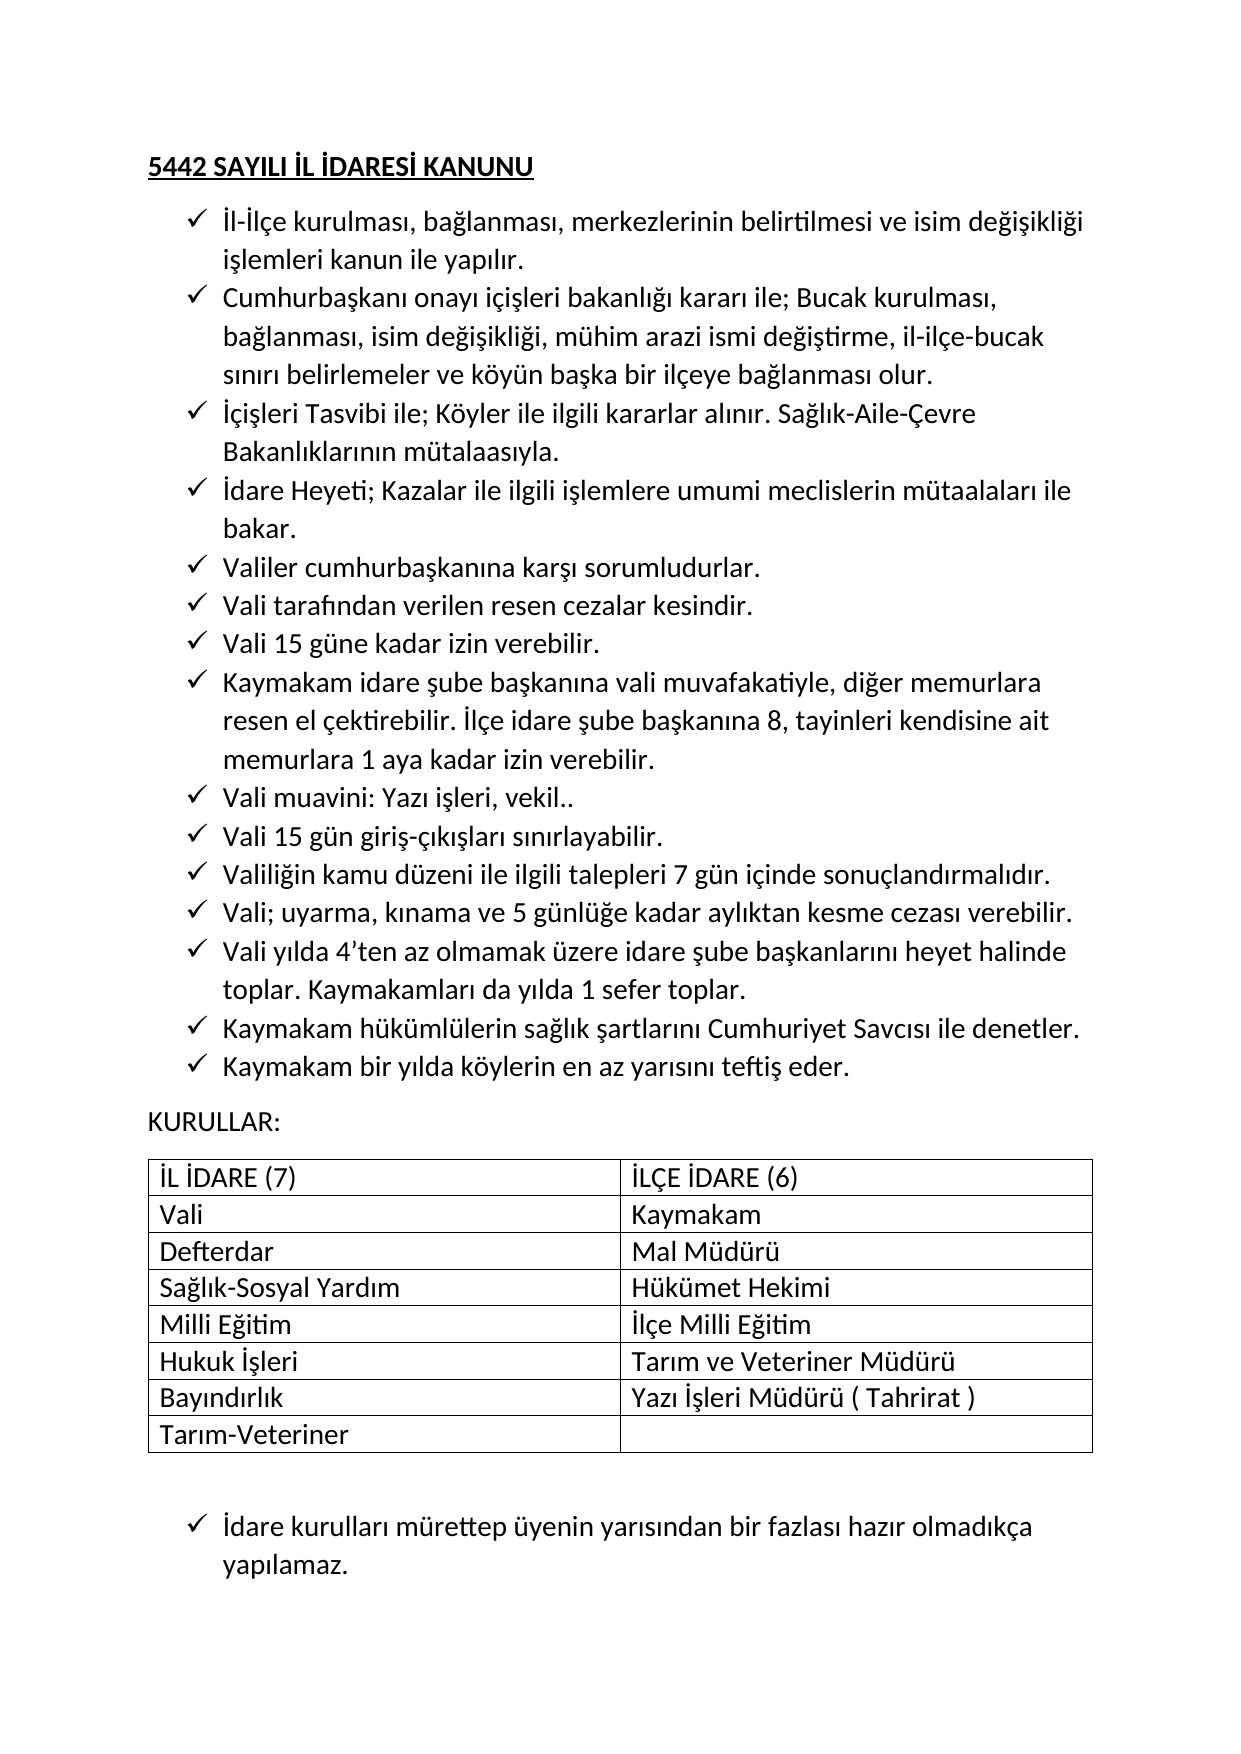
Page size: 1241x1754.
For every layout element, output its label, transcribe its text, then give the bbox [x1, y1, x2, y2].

list Kaymakam hükümlülerin sağlık şartlarını Cumhuriyet Savcısı ile denetler. [185, 1010, 1093, 1046]
list İdare Heyeti; Kazalar ile ilgili işlemlere umumi meclislerin mütaalaları ile bakar. [185, 472, 1093, 546]
table_cell Vali [149, 1196, 620, 1232]
list Vali muavini: Yazı işleri, vekil.. [185, 779, 1093, 815]
table_cell Hükümet Hekimi [621, 1270, 1092, 1305]
table_cell İlçe Milli Eğitim [621, 1306, 1092, 1342]
table_cell [621, 1416, 1092, 1452]
table_cell Milli Eğitim [149, 1306, 620, 1342]
list İdare kurulları mürettep üyenin yarısından bir fazlası hazır olmadıkça yapılamaz. [185, 1508, 1093, 1582]
list Vali; uyarma, kınama ve 5 günlüğe kadar aylıktan kesme cezası verebilir. [185, 894, 1093, 930]
list Valiler cumhurbaşkanına karşı sorumludurlar. [185, 549, 1093, 584]
list Cumhurbaşkanı onayı içişleri bakanlığı kararı ile; Bucak kurulması, bağlanması, isim değişikliği, mühim arazi ismi değiştirme, il-ilçe-bucak sınırı belirlemeler ve köyün başka bir ilçeye bağlanması olur. [185, 279, 1093, 392]
list Vali yılda 4’ten az olmamak üzere idare şube başkanlarını heyet halinde toplar. Kaymakamları da yılda 1 sefer toplar. [185, 933, 1093, 1007]
table_cell Yazı İşleri Müdürü ( Tahrirat ) [621, 1380, 1092, 1415]
table_header İL İDARE (7) [149, 1160, 620, 1195]
text 5442 SAYILI İL İDARESİ KANUNU [148, 148, 1093, 183]
table_cell Mal Müdürü [621, 1233, 1092, 1268]
list Vali 15 gün giriş-çıkışları sınırlayabilir. [185, 818, 1093, 853]
list Valiliğin kamu düzeni ile ilgili talepleri 7 gün içinde sonuçlandırmalıdır. [185, 856, 1093, 892]
list İçişleri Tasvibi ile; Köyler ile ilgili kararlar alınır. Sağlık-Aile-Çevre Bakanlıklarının mütalaasıyla. [185, 395, 1093, 469]
table_cell Bayındırlık [149, 1380, 620, 1415]
list Vali tarafından verilen resen cezalar kesindir. [185, 587, 1093, 623]
table_header İLÇE İDARE (6) [621, 1160, 1092, 1195]
list İl-İlçe kurulması, bağlanması, merkezlerinin belirtilmesi ve isim değişikliği işlemleri kanun ile yapılır. [185, 203, 1093, 277]
table_cell Defterdar [149, 1233, 620, 1268]
table_cell Tarım-Veteriner [149, 1416, 620, 1452]
table_cell Sağlık-Sosyal Yardım [149, 1270, 620, 1305]
list Kaymakam bir yılda köylerin en az yarısını teftiş eder. [185, 1048, 1093, 1084]
list Vali 15 güne kadar izin verebilir. [185, 626, 1093, 661]
list Kaymakam idare şube başkanına vali muvafakatiyle, diğer memurlara resen el çektirebilir. İlçe idare şube başkanına 8, tayinleri kendisine ait memurlara 1 aya kadar izin verebilir. [185, 664, 1093, 776]
table_cell Kaymakam [621, 1196, 1092, 1232]
text KURULLAR: [148, 1103, 1093, 1139]
table_cell Tarım ve Veteriner Müdürü [621, 1343, 1092, 1378]
table_cell Hukuk İşleri [149, 1343, 620, 1378]
